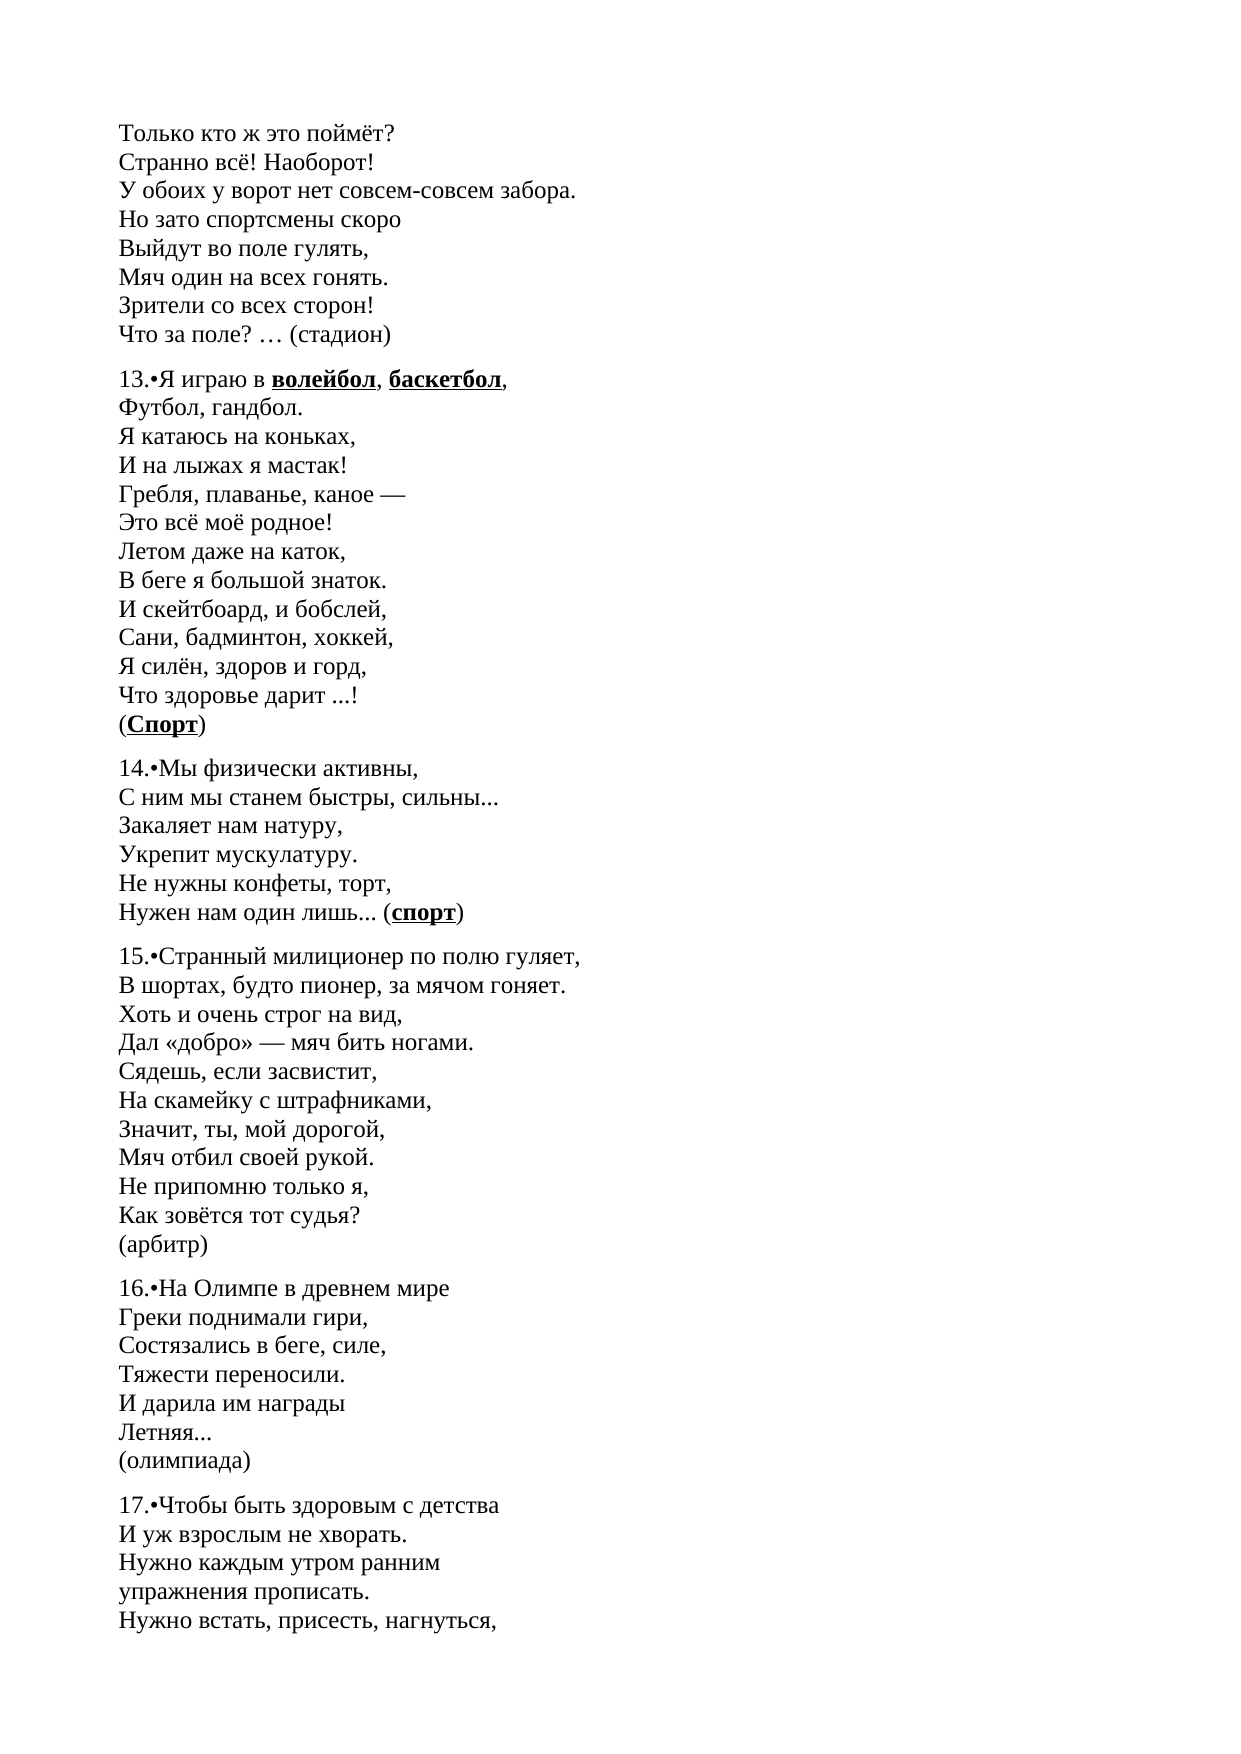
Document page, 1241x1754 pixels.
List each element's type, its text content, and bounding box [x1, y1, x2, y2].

text 15.•Странный милиционер по полю гуляет, В шортах, будто пионер, за мячом гоняет. Хоть и очень строг на вид, Дал «добро» — мяч бить ногами. Сядешь, если засвистит, На скамейку с штрафниками, Значит, ты, мой дорогой, Мяч отбил своей рукой. Не припомню только я, Как зовётся тот судья? (арбитр) [118, 999, 1152, 1315]
text 13.•Я играю в волейбол, баскетбол, Футбол, гандбол. Я катаюсь на коньках, И на лыжах я мастак! Гребля, плаванье, каное — Это всё моё родное! Летом даже на каток, В беге я большой знаток. И скейтбоард, и бобслей, Сани, бадминтон, хоккей, Я силён, здоров и горд, Что здоровье дарит ...! (Спорт) [118, 421, 1152, 795]
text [118, 1547, 1152, 1634]
text 12.•Поле выкошено гладко, Ровненькое, как тетрадка. Только кто ж это поймёт? Странно всё! Наоборот! У обоих у ворот нет совсем-совсем забора. Но зато спортсмены скоро Выйдут во поле гулять, Мяч один на всех гонять. Зрители со всех сторон! Что за поле? … (стадион) [118, 118, 1152, 406]
text 16.•На Олимпе в древнем мире Греки поднимали гири, Состязались в беге, силе, Тяжести переносили. И дарила им награды Летняя... (олимпиада) [118, 1331, 1152, 1532]
text 14.•Мы физически активны, С ним мы станем быстры, сильны... Закаляет нам натуру, Укрепит мускулатуру. Не нужны конфеты, торт, Нужен нам один лишь... (спорт) [118, 811, 1152, 983]
